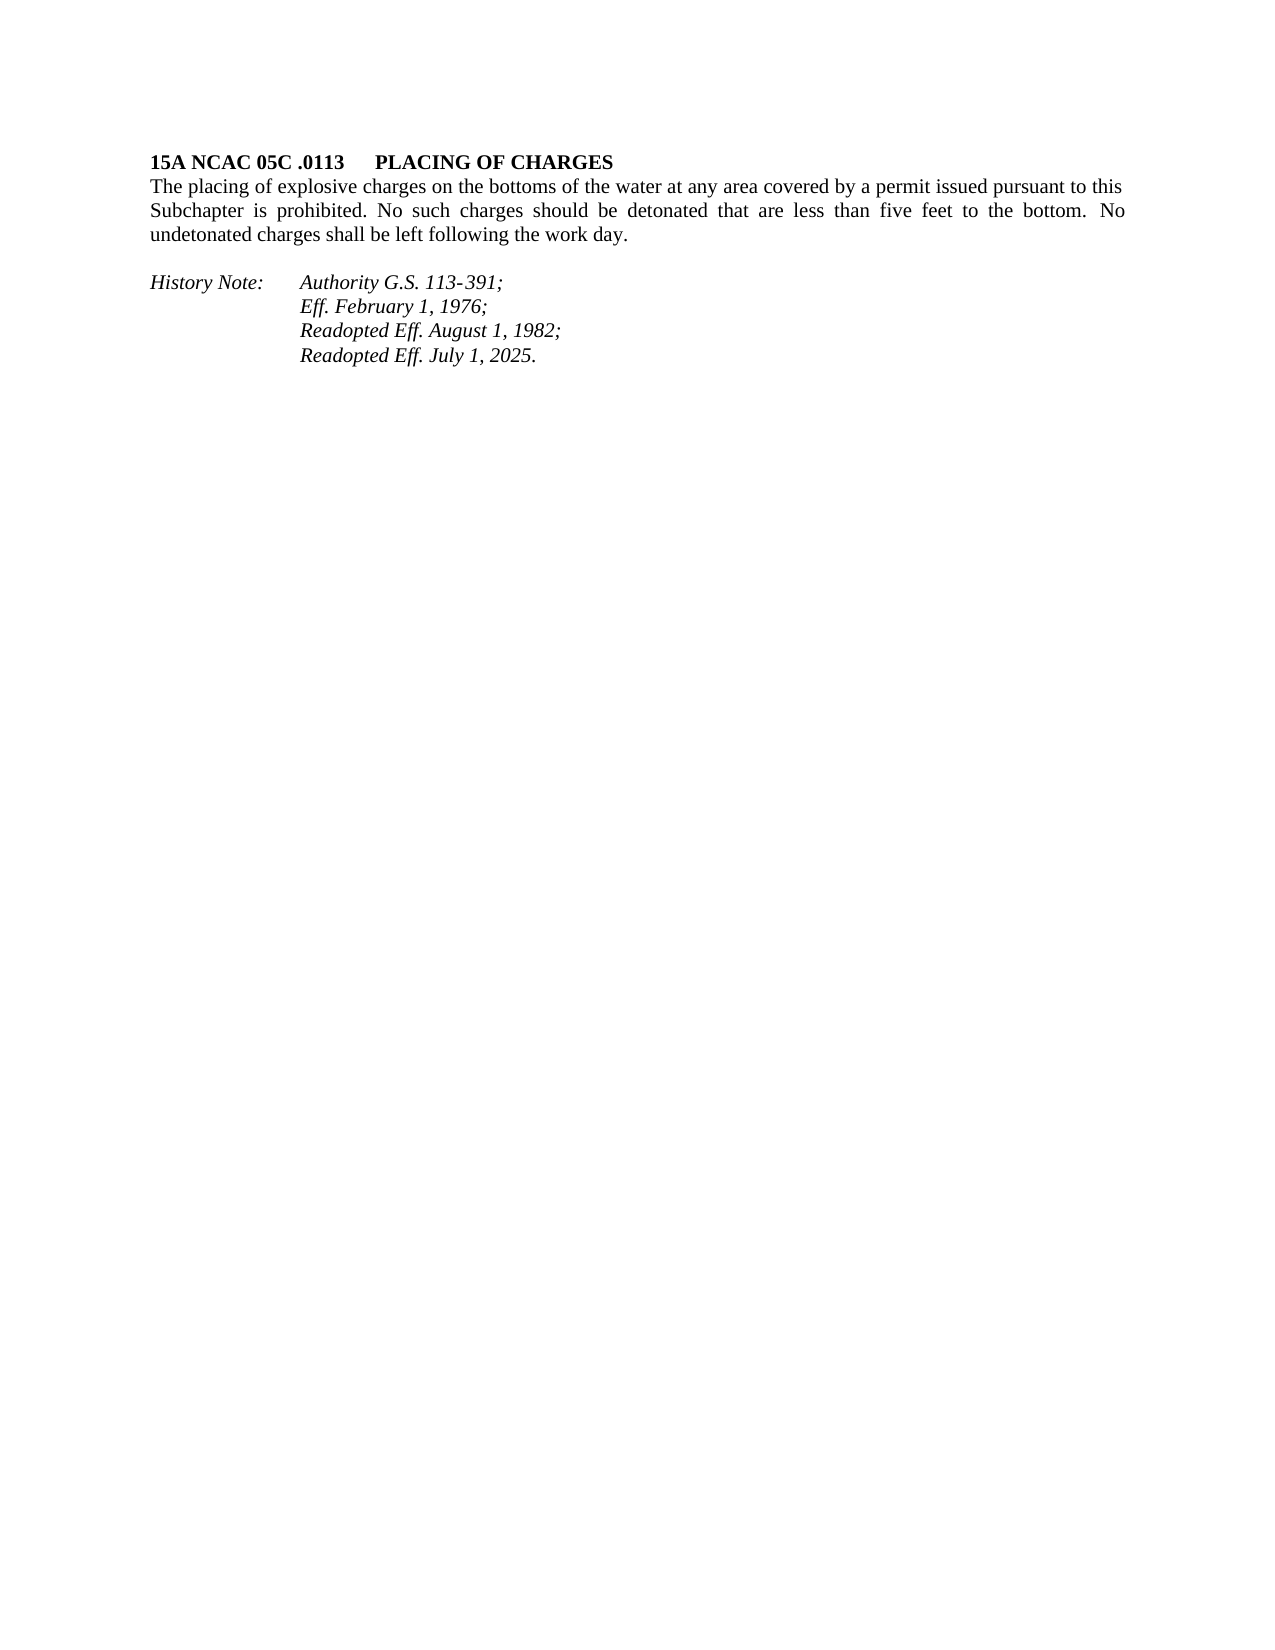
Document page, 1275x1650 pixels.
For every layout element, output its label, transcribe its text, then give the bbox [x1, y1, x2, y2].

text History Note: Authority G.S. 113-391; [150, 270, 1125, 294]
text The placing of explosive charges on the bottoms of the water at any area covered by a permit issued pursuant to this Subchapter is prohibited. No such charges should be detonated that are less than five feet to the bottom. No undetonated charges shall be left following the work day. [150, 174, 1125, 246]
text Eff. February 1, 1976; [300, 294, 1125, 318]
text Readopted Eff. August 1, 1982; [300, 318, 1125, 342]
text 15A NCAC 05C .0113 PLACING OF CHARGES [150, 150, 1125, 174]
text Readopted Eff. July 1, 2025. [300, 342, 1125, 367]
